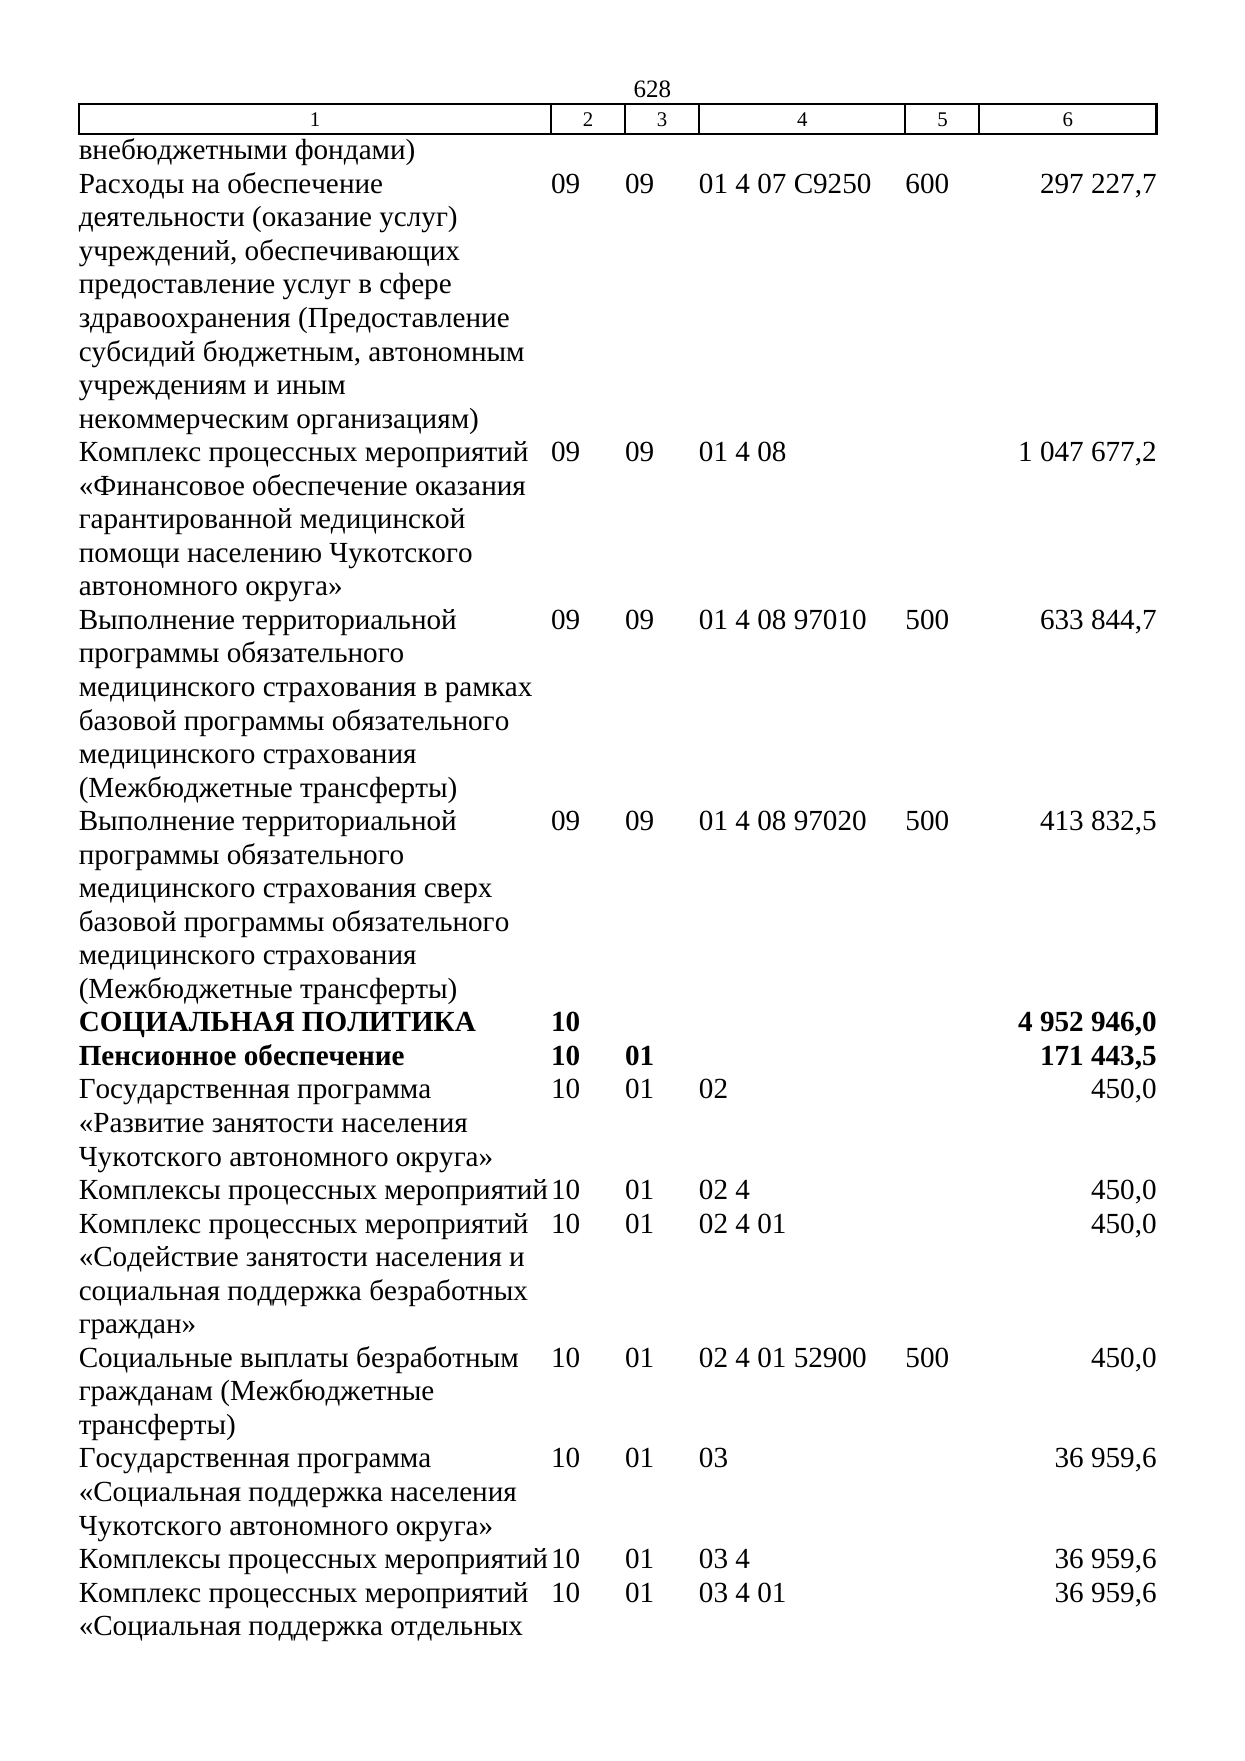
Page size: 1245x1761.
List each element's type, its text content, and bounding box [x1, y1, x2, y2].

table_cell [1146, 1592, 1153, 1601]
table_header 3 [626, 105, 698, 132]
table_header 4 [700, 105, 904, 132]
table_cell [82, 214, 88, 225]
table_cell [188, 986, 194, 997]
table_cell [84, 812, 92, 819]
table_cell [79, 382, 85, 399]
table_header 6 [980, 105, 1155, 132]
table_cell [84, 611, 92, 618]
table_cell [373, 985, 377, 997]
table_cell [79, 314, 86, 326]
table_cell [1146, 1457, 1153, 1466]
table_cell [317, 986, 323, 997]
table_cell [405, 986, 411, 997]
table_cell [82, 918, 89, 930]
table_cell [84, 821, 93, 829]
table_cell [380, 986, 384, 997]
table_header 2 [552, 105, 624, 132]
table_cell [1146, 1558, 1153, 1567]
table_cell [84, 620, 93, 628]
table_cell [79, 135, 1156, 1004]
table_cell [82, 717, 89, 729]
table_header 1 [80, 105, 550, 132]
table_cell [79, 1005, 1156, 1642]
table_header 5 [906, 105, 978, 132]
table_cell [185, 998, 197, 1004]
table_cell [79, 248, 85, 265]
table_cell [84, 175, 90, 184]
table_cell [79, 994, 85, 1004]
